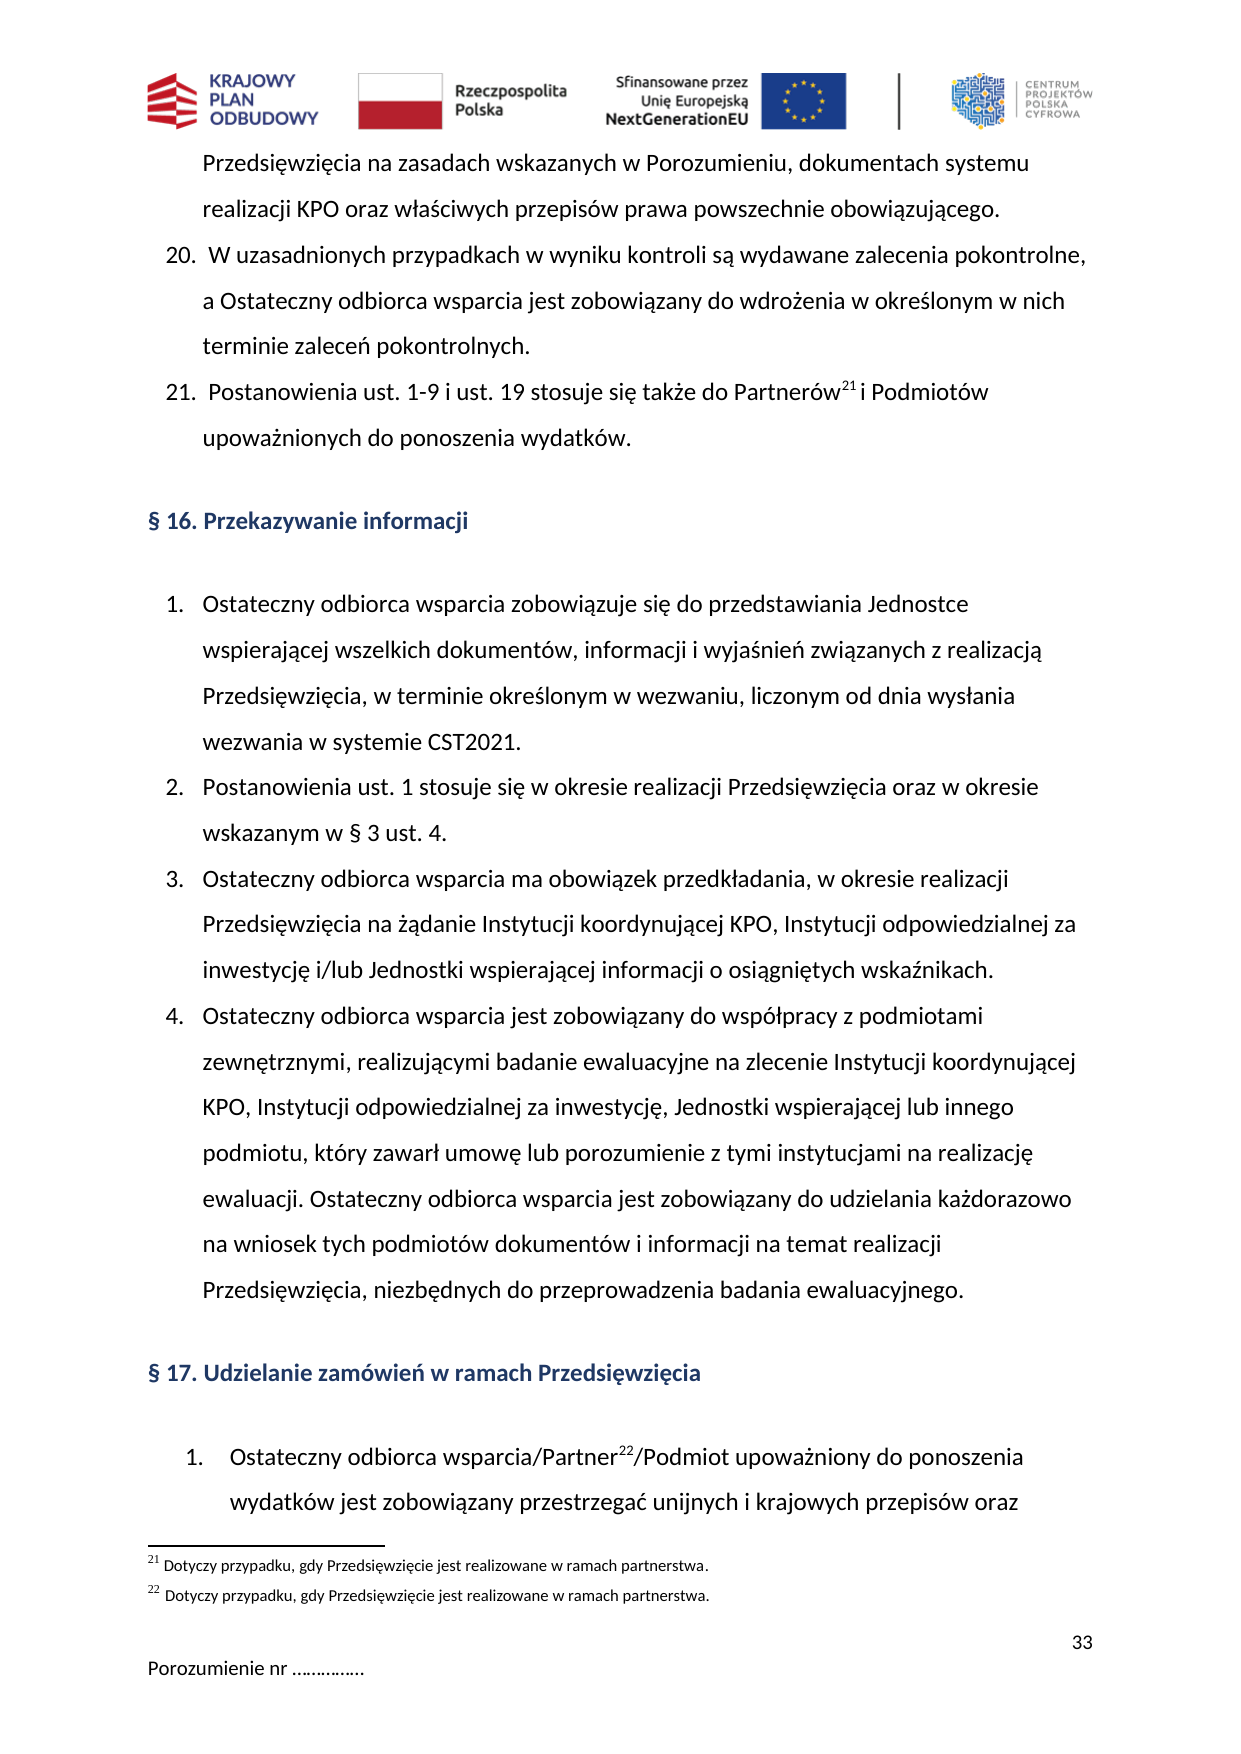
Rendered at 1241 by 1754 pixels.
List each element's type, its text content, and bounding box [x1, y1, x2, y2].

list Ostateczny odbiorca wsparcia jest zobowiązany do współpracy z podmiotami zewnętrznymi, realizującymi badanie ewaluacyjne na zlecenie Instytucji koordynującej KPO, Instytucji odpowiedzialnej za inwestycję, Jednostki wspierającej lub innego podmiotu, który zawarł umowę lub porozumienie z tymi instytucjami na realizację ewaluacji. Ostateczny odbiorca wsparcia jest zobowiązany do udzielania każdorazowo na wniosek tych podmiotów dokumentów i informacji na temat realizacji Przedsięwzięcia, niezbędnych do przeprowadzenia badania ewaluacyjnego. [165, 1000, 1093, 1305]
picture [147, 73, 1093, 130]
list W uzasadnionych przypadkach w wyniku kontroli są wydawane zalecenia pokontrolne, a Ostateczny odbiorca wsparcia jest zobowiązany do wdrożenia w określonym w nich terminie zaleceń pokontrolnych. [165, 239, 1093, 361]
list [185, 1441, 1093, 1517]
subtitle § 16. Przekazywanie informacji [148, 505, 1093, 536]
list Postanowienia ust. 1 stosuje się w okresie realizacji Przedsięwzięcia oraz w okresie wskazanym w § 3 ust. 4. [165, 771, 1093, 848]
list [165, 148, 1093, 224]
subtitle § 17. Udzielanie zamówień w ramach Przedsięwzięcia [148, 1358, 1093, 1388]
list Ostateczny odbiorca wsparcia zobowiązuje się do przedstawiania Jednostce wspierającej wszelkich dokumentów, informacji i wyjaśnień związanych z realizacją Przedsięwzięcia, w terminie określonym w wezwaniu, liczonym od dnia wysłania wezwania w systemie CST2021. [165, 588, 1093, 756]
list Postanowienia ust. 1-9 i ust. 19 stosuje się także do Partnerów i Podmiotów upoważnionych do ponoszenia wydatków. [165, 376, 1093, 452]
list Ostateczny odbiorca wsparcia ma obowiązek przedkładania, w okresie realizacji Przedsięwzięcia na żądanie Instytucji koordynującej KPO, Instytucji odpowiedzialnej za inwestycję i/lub Jednostki wspierającej informacji o osiągniętych wskaźnikach. [165, 863, 1093, 985]
